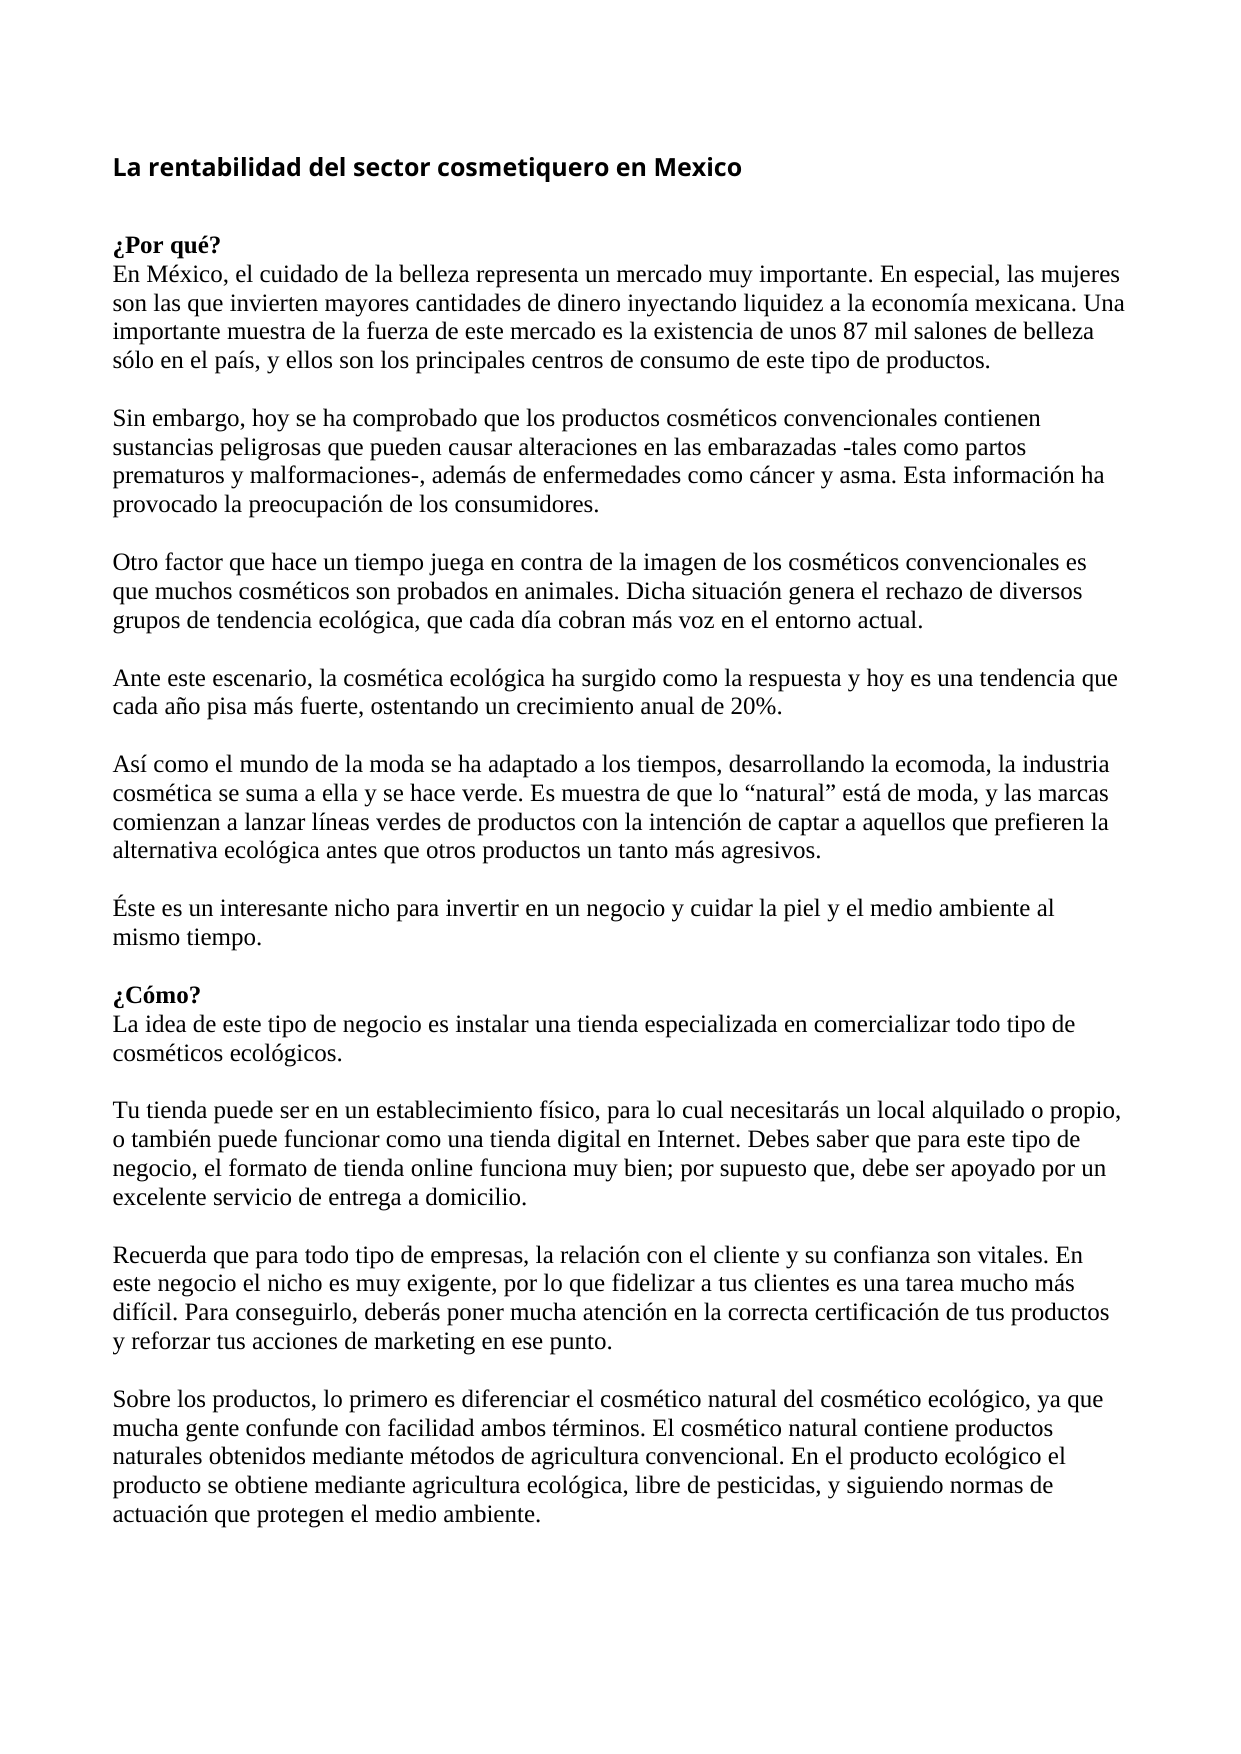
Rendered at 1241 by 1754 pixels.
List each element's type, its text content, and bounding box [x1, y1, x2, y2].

text ¿Cómo? La idea de este tipo de negocio es instalar una tienda especializada en comercializar todo tipo de cosméticos ecológicos. [112, 980, 1128, 1066]
text Sobre los productos, lo primero es diferenciar el cosmético natural del cosmético ecológico, ya que mucha gente confunde con facilidad ambos términos. El cosmético natural contiene productos naturales obtenidos mediante métodos de agricultura convencional. En el producto ecológico el producto se obtiene mediante agricultura ecológica, libre de pesticidas, y siguiendo normas de actuación que protegen el medio ambiente. [112, 1384, 1128, 1528]
text Otro factor que hace un tiempo juega en contra de la imagen de los cosméticos convencionales es que muchos cosméticos son probados en animales. Dicha situación genera el rechazo de diversos grupos de tendencia ecológica, que cada día cobran más voz en el entorno actual. [112, 547, 1128, 633]
text Éste es un interesante nicho para invertir en un negocio y cuidar la piel y el medio ambiente al mismo tiempo. [112, 893, 1128, 951]
text Ante este escenario, la cosmética ecológica ha surgido como la respuesta y hoy es una tendencia que cada año pisa más fuerte, ostentando un crecimiento anual de 20%. [112, 663, 1128, 720]
text ¿Por qué? En México, el cuidado de la belleza representa un mercado muy importante. En especial, las mujeres son las que invierten mayores cantidades de dinero inyectando liquidez a la economía mexicana. Una importante muestra de la fuerza de este mercado es la existencia de unos 87 mil salones de belleza sólo en el país, y ellos son los principales centros de consumo de este tipo de productos. [112, 230, 1128, 374]
text Tu tienda puede ser en un establecimiento físico, para lo cual necesitarás un local alquilado o propio, o también puede funcionar como una tienda digital en Internet. Debes saber que para este tipo de negocio, el formato de tienda online funciona muy bien; por supuesto que, debe ser apoyado por un excelente servicio de entrega a domicilio. [112, 1096, 1128, 1211]
text Así como el mundo de la moda se ha adaptado a los tiempos, desarrollando la ecomoda, la industria cosmética se suma a ella y se hace verde. Es muestra de que lo “natural” está de moda, y las marcas comienzan a lanzar líneas verdes de productos con la intención de captar a aquellos que prefieren la alternativa ecológica antes que otros productos un tanto más agresivos. [112, 749, 1128, 864]
text Sin embargo, hoy se ha comprobado que los productos cosméticos convencionales contienen sustancias peligrosas que pueden causar alteraciones en las embarazadas -tales como partos prematuros y malformaciones-, además de enfermedades como cáncer y asma. Esta información ha provocado la preocupación de los consumidores. [112, 403, 1128, 518]
text La rentabilidad del sector cosmetiquero en Mexico [112, 150, 1051, 184]
text Recuerda que para todo tipo de empresas, la relación con el cliente y su confianza son vitales. En este negocio el nicho es muy exigente, por lo que fidelizar a tus clientes es una tarea mucho más difícil. Para conseguirlo, deberás poner mucha atención en la correcta certificación de tus productos y reforzar tus acciones de marketing en ese punto. [112, 1240, 1128, 1355]
